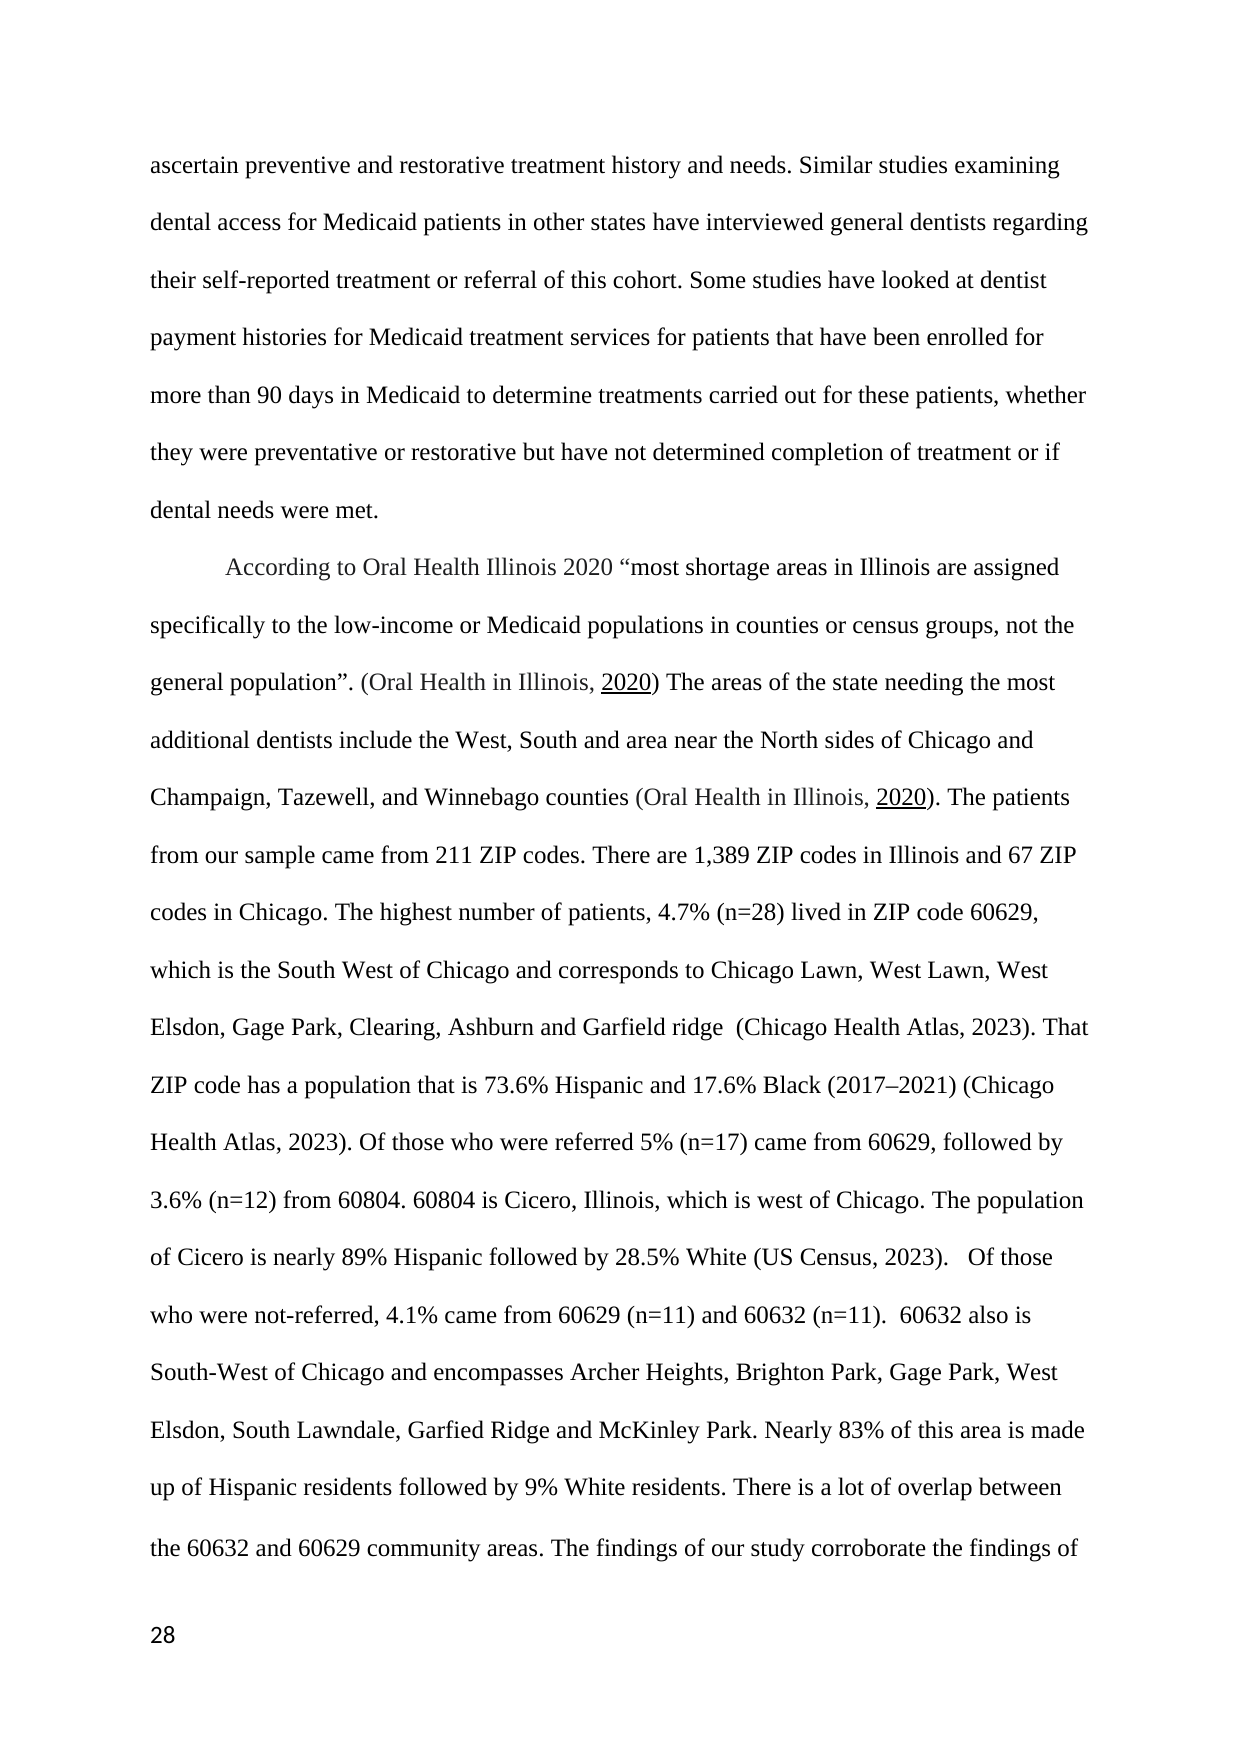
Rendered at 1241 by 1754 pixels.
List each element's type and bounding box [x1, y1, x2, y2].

text [150, 150, 1090, 524]
text [150, 552, 1090, 1562]
